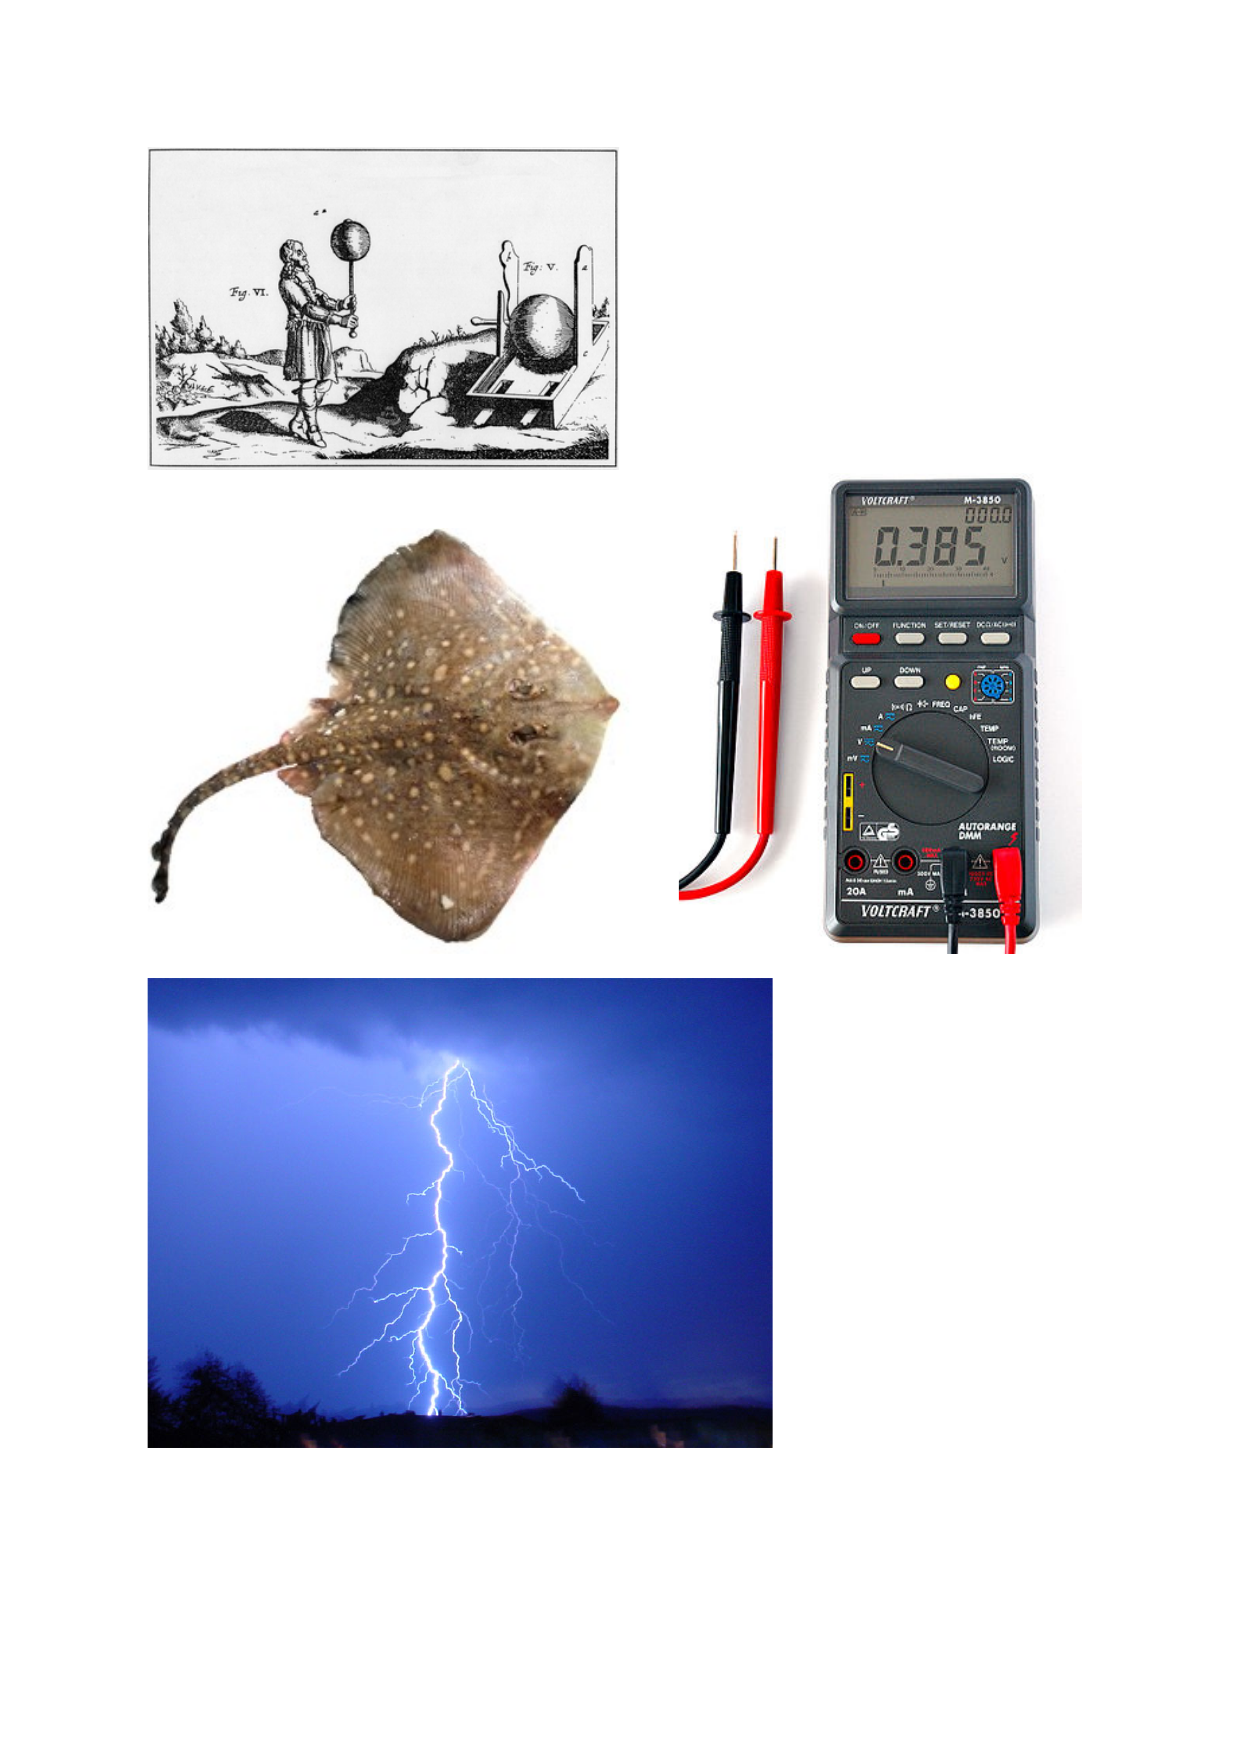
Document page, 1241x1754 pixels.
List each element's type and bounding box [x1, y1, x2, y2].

picture [147, 978, 773, 1448]
picture [147, 473, 1082, 954]
picture [147, 147, 620, 470]
